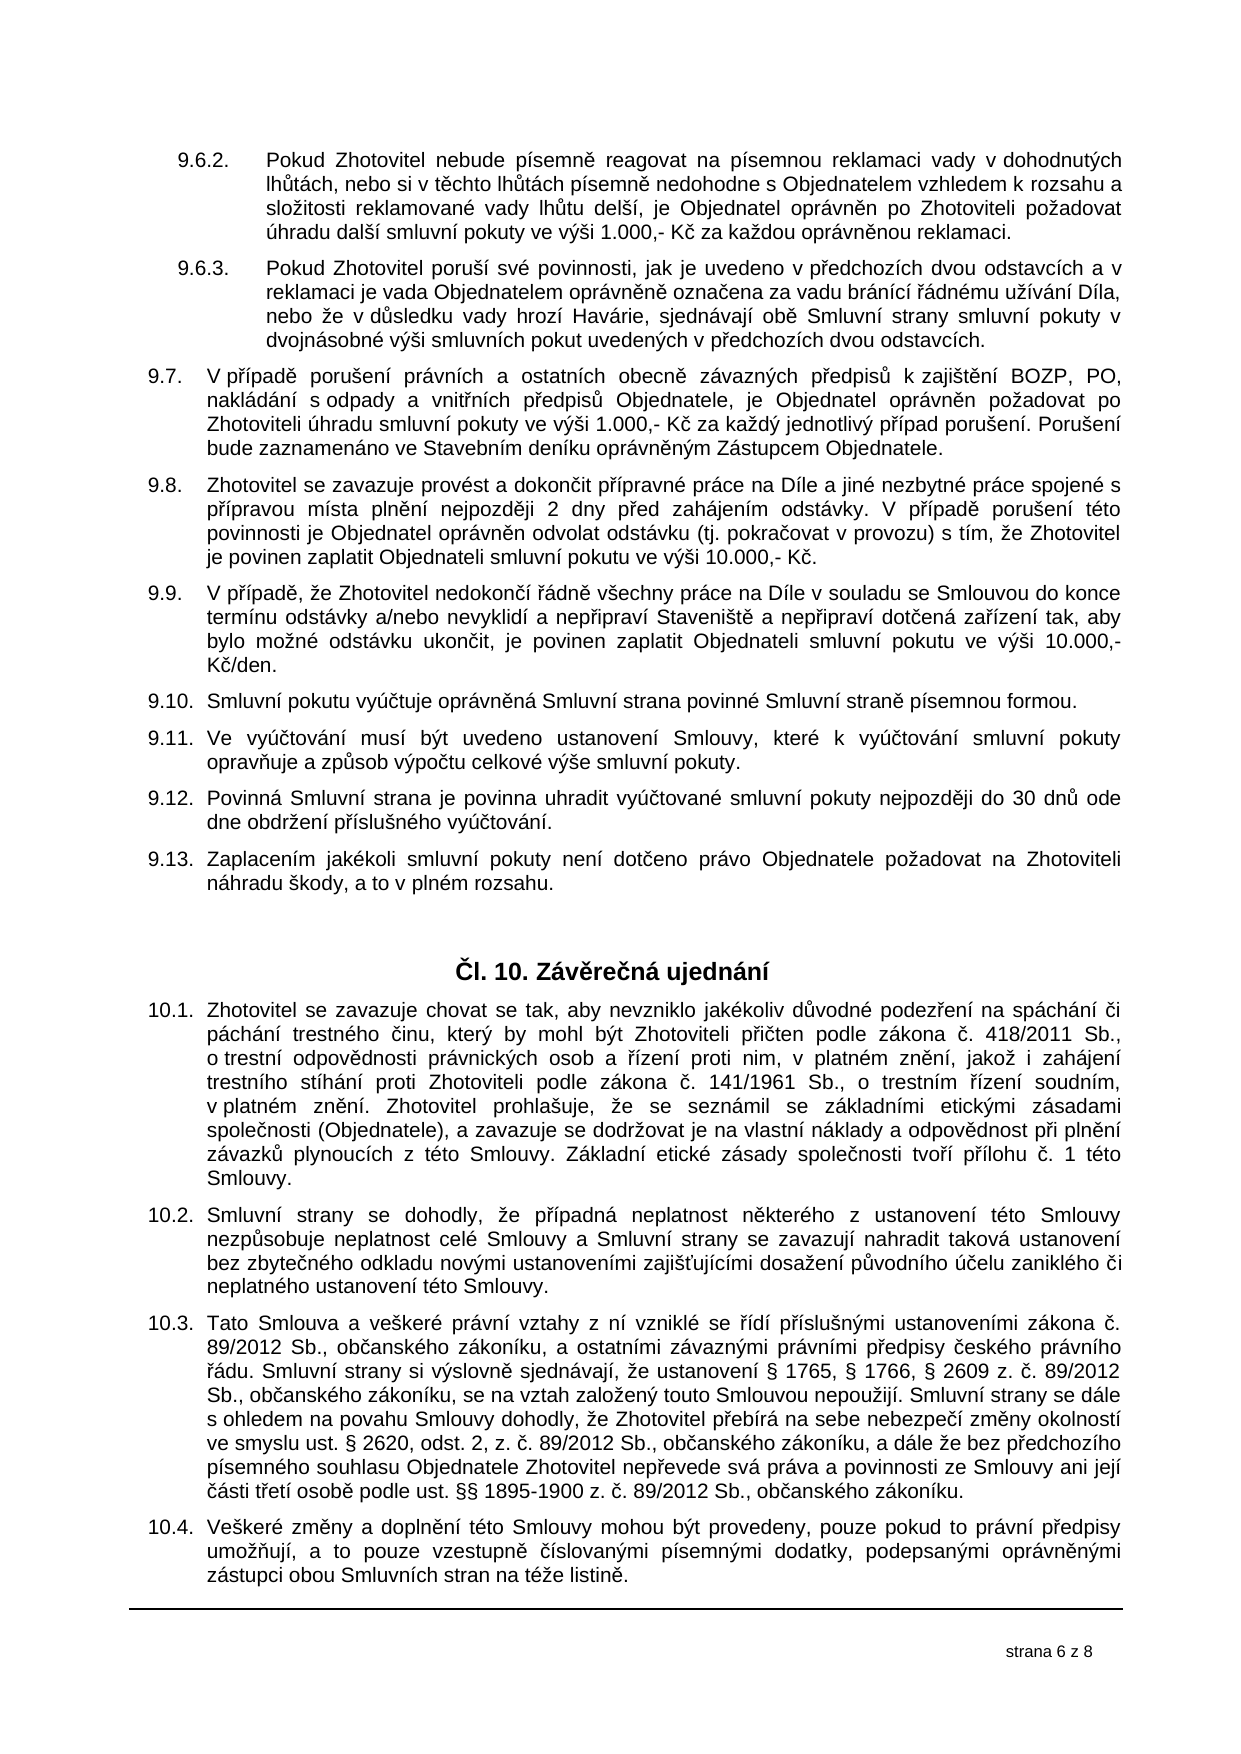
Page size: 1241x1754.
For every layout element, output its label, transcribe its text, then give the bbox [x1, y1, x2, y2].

text Smluvní pokutu vyúčtuje oprávněná Smluvní strana povinné Smluvní straně písemnou formou. [148, 689, 1122, 713]
text Pokud Zhotovitel nebude písemně reagovat na písemnou reklamaci vady v dohodnutých lhůtách, nebo si v těchto lhůtách písemně nedohodne s Objednatelem vzhledem k rozsahu a složitosti reklamované vady lhůtu delší, je Objednatel oprávněn po Zhotoviteli požadovat úhradu další smluvní pokuty ve výši 1.000,- Kč za každou oprávněnou reklamaci. [177, 148, 1122, 243]
text Pokud Zhotovitel poruší své povinnosti, jak je uvedeno v předchozích dvou odstavcích a v reklamaci je vada Objednatelem oprávněně označena za vadu bránící řádnému užívání Díla, nebo že v důsledku vady hrozí Havárie, sjednávají obě Smluvní strany smluvní pokuty v dvojnásobné výši smluvních pokut uvedených v předchozích dvou odstavcích. [177, 256, 1122, 352]
text Tato Smlouva a veškeré právní vztahy z ní vzniklé se řídí příslušnými ustanoveními zákona č. 89/2012 Sb., občanského zákoníku, a ostatními závaznými právními předpisy českého právního řádu. Smluvní strany si výslovně sjednávají, že ustanovení § 1765, § 1766, § 2609 z. č. 89/2012 Sb., občanského zákoníku, se na vztah založený touto Smlouvou nepoužijí. Smluvní strany se dále s ohledem na povahu Smlouvy dohodly, že Zhotovitel přebírá na sebe nebezpečí změny okolností ve smyslu ust. § 2620, odst. 2, z. č. 89/2012 Sb., občanského zákoníku, a dále že bez předchozího písemného souhlasu Objednatele Zhotovitel nepřevede svá práva a povinnosti ze Smlouvy ani její části třetí osobě podle ust. §§ 1895-1900 z. č. 89/2012 Sb., občanského zákoníku. [148, 1311, 1122, 1502]
text V případě porušení právních a ostatních obecně závazných předpisů k zajištění BOZP, PO, nakládání s odpady a vnitřních předpisů Objednatele, je Objednatel oprávněn požadovat po Zhotoviteli úhradu smluvní pokuty ve výši 1.000,- Kč za každý jednotlivý případ porušení. Porušení bude zaznamenáno ve Stavebním deníku oprávněným Zástupcem Objednatele. [148, 364, 1122, 460]
text Závěrečná ujednání [102, 957, 1122, 986]
text V případě, že Zhotovitel nedokončí řádně všechny práce na Díle v souladu se Smlouvou do konce termínu odstávky a/nebo nevyklidí a nepřipraví Staveniště a nepřipraví dotčená zařízení tak, aby bylo možné odstávku ukončit, je povinen zaplatit Objednateli smluvní pokutu ve výši 10.000,- Kč/den. [148, 581, 1122, 677]
text Ve vyúčtování musí být uvedeno ustanovení Smlouvy, které k vyúčtování smluvní pokuty opravňuje a způsob výpočtu celkové výše smluvní pokuty. [148, 726, 1122, 774]
text Zhotovitel se zavazuje provést a dokončit přípravné práce na Díle a jiné nezbytné práce spojené s přípravou místa plnění nejpozději 2 dny před zahájením odstávky. V případě porušení této povinnosti je Objednatel oprávněn odvolat odstávku (tj. pokračovat v provozu) s tím, že Zhotovitel je povinen zaplatit Objednateli smluvní pokutu ve výši 10.000,- Kč. [148, 473, 1122, 568]
text Zhotovitel se zavazuje chovat se tak, aby nevzniklo jakékoliv důvodné podezření na spáchání či páchání trestného činu, který by mohl být Zhotoviteli přičten podle zákona č. 418/2011 Sb., o trestní odpovědnosti právnických osob a řízení proti nim, v platném znění, jakož i zahájení trestního stíhání proti Zhotoviteli podle zákona č. 141/1961 Sb., o trestním řízení soudním, v platném znění. Zhotovitel prohlašuje, že se seznámil se základními etickými zásadami společnosti (Objednatele), a zavazuje se dodržovat je na vlastní náklady a odpovědnost při plnění závazků plynoucích z této Smlouvy. Základní etické zásady společnosti tvoří přílohu č. 1 této Smlouvy. [148, 998, 1122, 1190]
text Povinná Smluvní strana je povinna uhradit vyúčtované smluvní pokuty nejpozději do 30 dnů ode dne obdržení příslušného vyúčtování. [148, 786, 1122, 834]
text Zaplacením jakékoli smluvní pokuty není dotčeno právo Objednatele požadovat na Zhotoviteli náhradu škody, a to v plném rozsahu. [148, 847, 1122, 894]
text Veškeré změny a doplnění této Smlouvy mohou být provedeny, pouze pokud to právní předpisy umožňují, a to pouze vzestupně číslovanými písemnými dodatky, podepsanými oprávněnými zástupci obou Smluvních stran na téže listině. [148, 1515, 1122, 1587]
text Smluvní strany se dohodly, že případná neplatnost některého z ustanovení této Smlouvy nezpůsobuje neplatnost celé Smlouvy a Smluvní strany se zavazují nahradit taková ustanovení bez zbytečného odkladu novými ustanoveními zajišťujícími dosažení původního účelu zaniklého či neplatného ustanovení této Smlouvy. [148, 1202, 1122, 1298]
